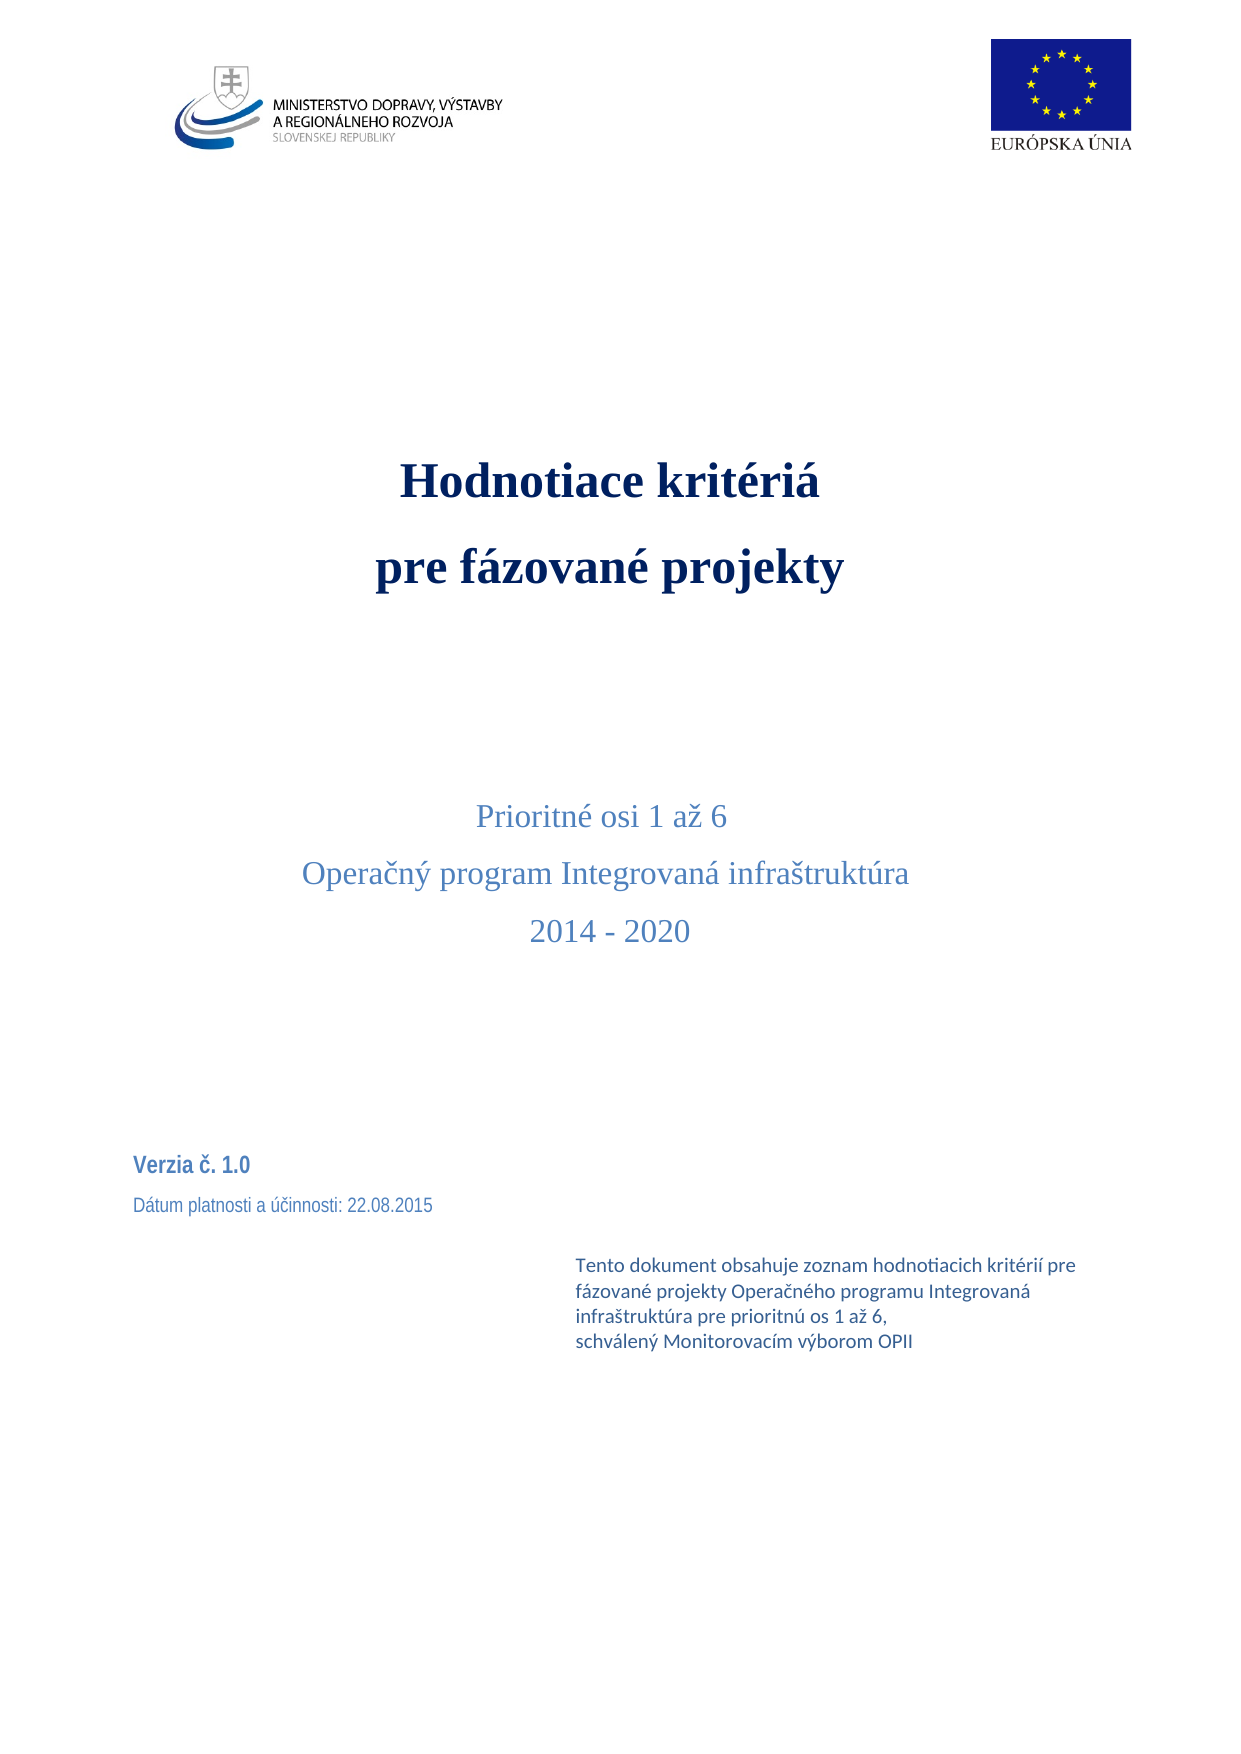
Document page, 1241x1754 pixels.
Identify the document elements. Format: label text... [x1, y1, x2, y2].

text pre fázované projekty [133, 537, 1087, 632]
picture [165, 59, 508, 161]
text Verzia č. 1.0 [133, 1150, 1087, 1178]
text Hodnotiace kritériá [133, 451, 1087, 508]
text Tento dokument obsahuje zoznam hodnotiacich kritérií pre fázované projekty Operačného programu Integrovaná infraštruktúra pre prioritnú os 1 až 6, [575, 1252, 1087, 1329]
text Prioritné osi 1 až 6 Operačný program Integrovaná infraštruktúra 2014 - 2020 [133, 796, 1087, 949]
text Dátum platnosti a účinnosti: 22.08.2015 [133, 1193, 1087, 1217]
picture [990, 39, 1132, 150]
text schválený Monitorovacím výborom OPII [575, 1329, 1087, 1354]
